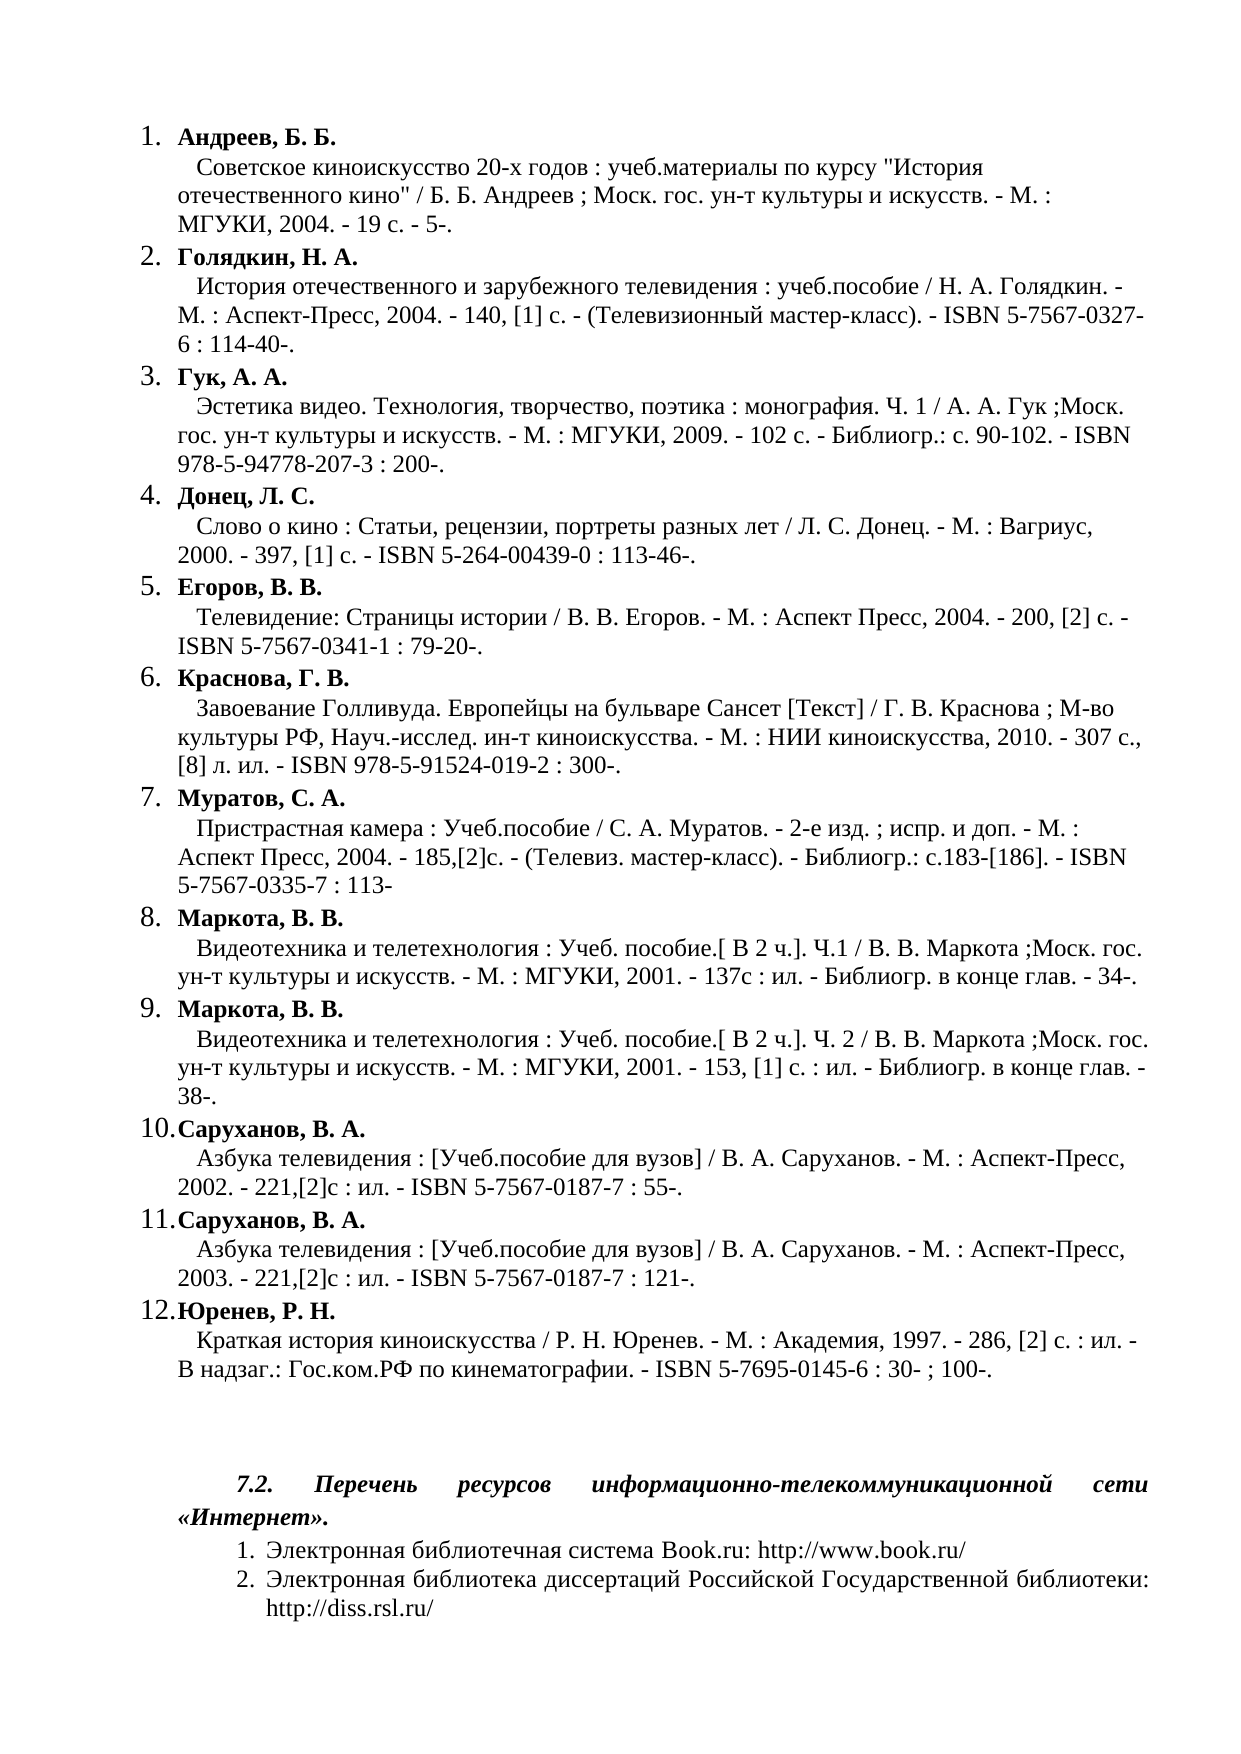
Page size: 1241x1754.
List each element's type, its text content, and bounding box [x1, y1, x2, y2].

list Саруханов, В. А. Азбука телевидения : [Учеб.пособие для вузов] / В. А. Саруханов. - М. : Аспект-Пресс, 2003. - 221,[2]с : ил. - ISBN 5-7567-0187-7 : 121-. [140, 1201, 1152, 1292]
list Маркота, В. В. Видеотехника и телетехнология : Учеб. пособие.[ В 2 ч.]. Ч.1 / В. В. Маркота ;Моск. гос. ун-т культуры и искусств. - М. : МГУКИ, 2001. - 137с : ил. - Библиогр. в конце глав. - 34-. [140, 899, 1152, 990]
list Гук, А. А. Эстетика видео. Технология, творчество, поэтика : монография. Ч. 1 / А. А. Гук ;Моск. гос. ун-т культуры и искусств. - М. : МГУКИ, 2009. - 102 с. - Библиогр.: с. 90-102. - ISBN 978-5-94778-207-3 : 200-. [140, 358, 1152, 477]
list Маркота, В. В. Видеотехника и телетехнология : Учеб. пособие.[ В 2 ч.]. Ч. 2 / В. В. Маркота ;Моск. гос. ун-т культуры и искусств. - М. : МГУКИ, 2001. - 153, [1] с. : ил. - Библиогр. в конце глав. - 38-. [140, 990, 1152, 1110]
list Голядкин, Н. А. История отечественного и зарубежного телевидения : учеб.пособие / Н. А. Голядкин. - М. : Аспект-Пресс, 2004. - 140, [1] c. - (Телевизионный мастер-класс). - ISBN 5-7567-0327-6 : 114-40-. [140, 238, 1152, 358]
text 7.2. Перечень ресурсов информационно-телекоммуникационной сети «Интернет». [177, 1469, 1152, 1531]
list Муратов, С. А. Пристрастная камера : Учеб.пособие / С. А. Муратов. - 2-е изд. ; испр. и доп. - М. : Аспект Пресс, 2004. - 185,[2]c. - (Телевиз. мастер-класс). - Библиогр.: с.183-[186]. - ISBN 5-7567-0335-7 : 113- [140, 779, 1152, 899]
list Андреев, Б. Б. Советское киноискусство 20-х годов : учеб.материалы по курсу "История отечественного кино" / Б. Б. Андреев ; Моск. гос. ун-т культуры и искусств. - М. : МГУКИ, 2004. - 19 с. - 5-. [140, 118, 1152, 238]
list Юренев, Р. Н. Краткая история киноискусства / Р. Н. Юренев. - М. : Академия, 1997. - 286, [2] с. : ил. - В надзаг.: Гос.ком.РФ по кинематографии. - ISBN 5-7695-0145-6 : 30- ; 100-. [140, 1292, 1152, 1383]
list Электронная библиотечная система Book.ru: http://www.book.ru/ [236, 1535, 1152, 1564]
list Донец, Л. С. Слово о кино : Статьи, рецензии, портреты разных лет / Л. С. Донец. - М. : Вагриус, 2000. - 397, [1] с. - ISBN 5-264-00439-0 : 113-46-. [140, 477, 1152, 568]
list Электронная библиотека диссертаций Российской Государственной библиотеки: http://diss.rsl.ru/ [236, 1564, 1152, 1622]
list Егоров, В. В. Телевидение: Страницы истории / В. В. Егоров. - М. : Аспект Пресс, 2004. - 200, [2] c. - ISBN 5-7567-0341-1 : 79-20-. [140, 568, 1152, 659]
list Саруханов, В. А. Азбука телевидения : [Учеб.пособие для вузов] / В. А. Саруханов. - М. : Аспект-Пресс, 2002. - 221,[2]с : ил. - ISBN 5-7567-0187-7 : 55-. [140, 1110, 1152, 1201]
list Краснова, Г. В. Завоевание Голливуда. Европейцы на бульваре Сансет [Текст] / Г. В. Краснова ; М-во культуры РФ, Науч.-исслед. ин-т киноискусства. - М. : НИИ киноискусства, 2010. - 307 с., [8] л. ил. - ISBN 978-5-91524-019-2 : 300-. [140, 659, 1152, 779]
